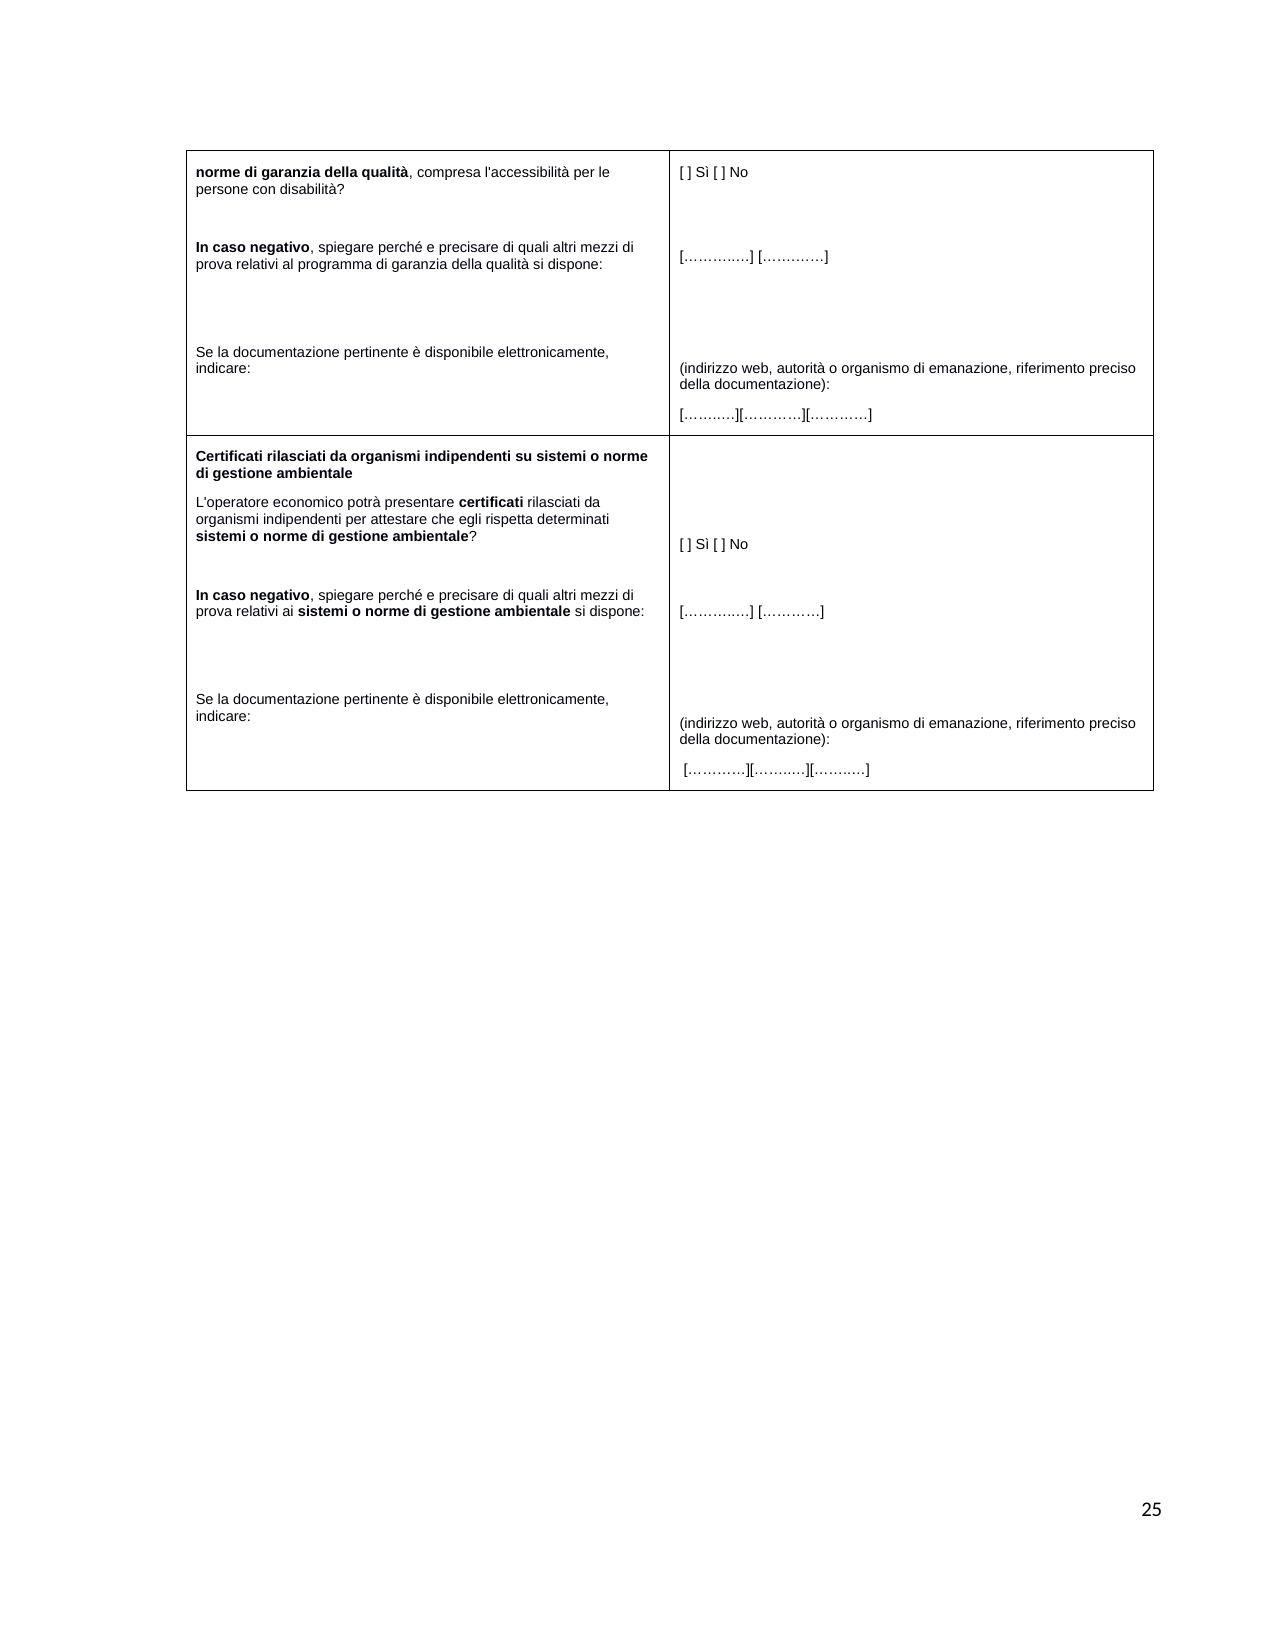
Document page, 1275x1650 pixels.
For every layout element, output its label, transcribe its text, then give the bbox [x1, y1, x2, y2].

table_cell Certificati rilasciati da organismi indipendenti su sistemi o norme di gestione ambientale L'operatore economico potrà presentare certificati rilasciati da organismi indipendenti per attestare che egli rispetta determinati sistemi o norme di gestione ambientale? In caso negativo, spiegare perché e precisare di quali altri mezzi di prova relativi ai sistemi o norme di gestione ambientale si dispone: Se la documentazione pertinente è disponibile elettronicamente, indicare: [187, 436, 669, 789]
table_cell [670, 151, 1153, 434]
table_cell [187, 151, 669, 434]
table_cell [ ] Sì [ ] No [………..…] […………] (indirizzo web, autorità o organismo di emanazione, riferimento preciso della documentazione): […………][……..…][……..…] [670, 436, 1153, 789]
